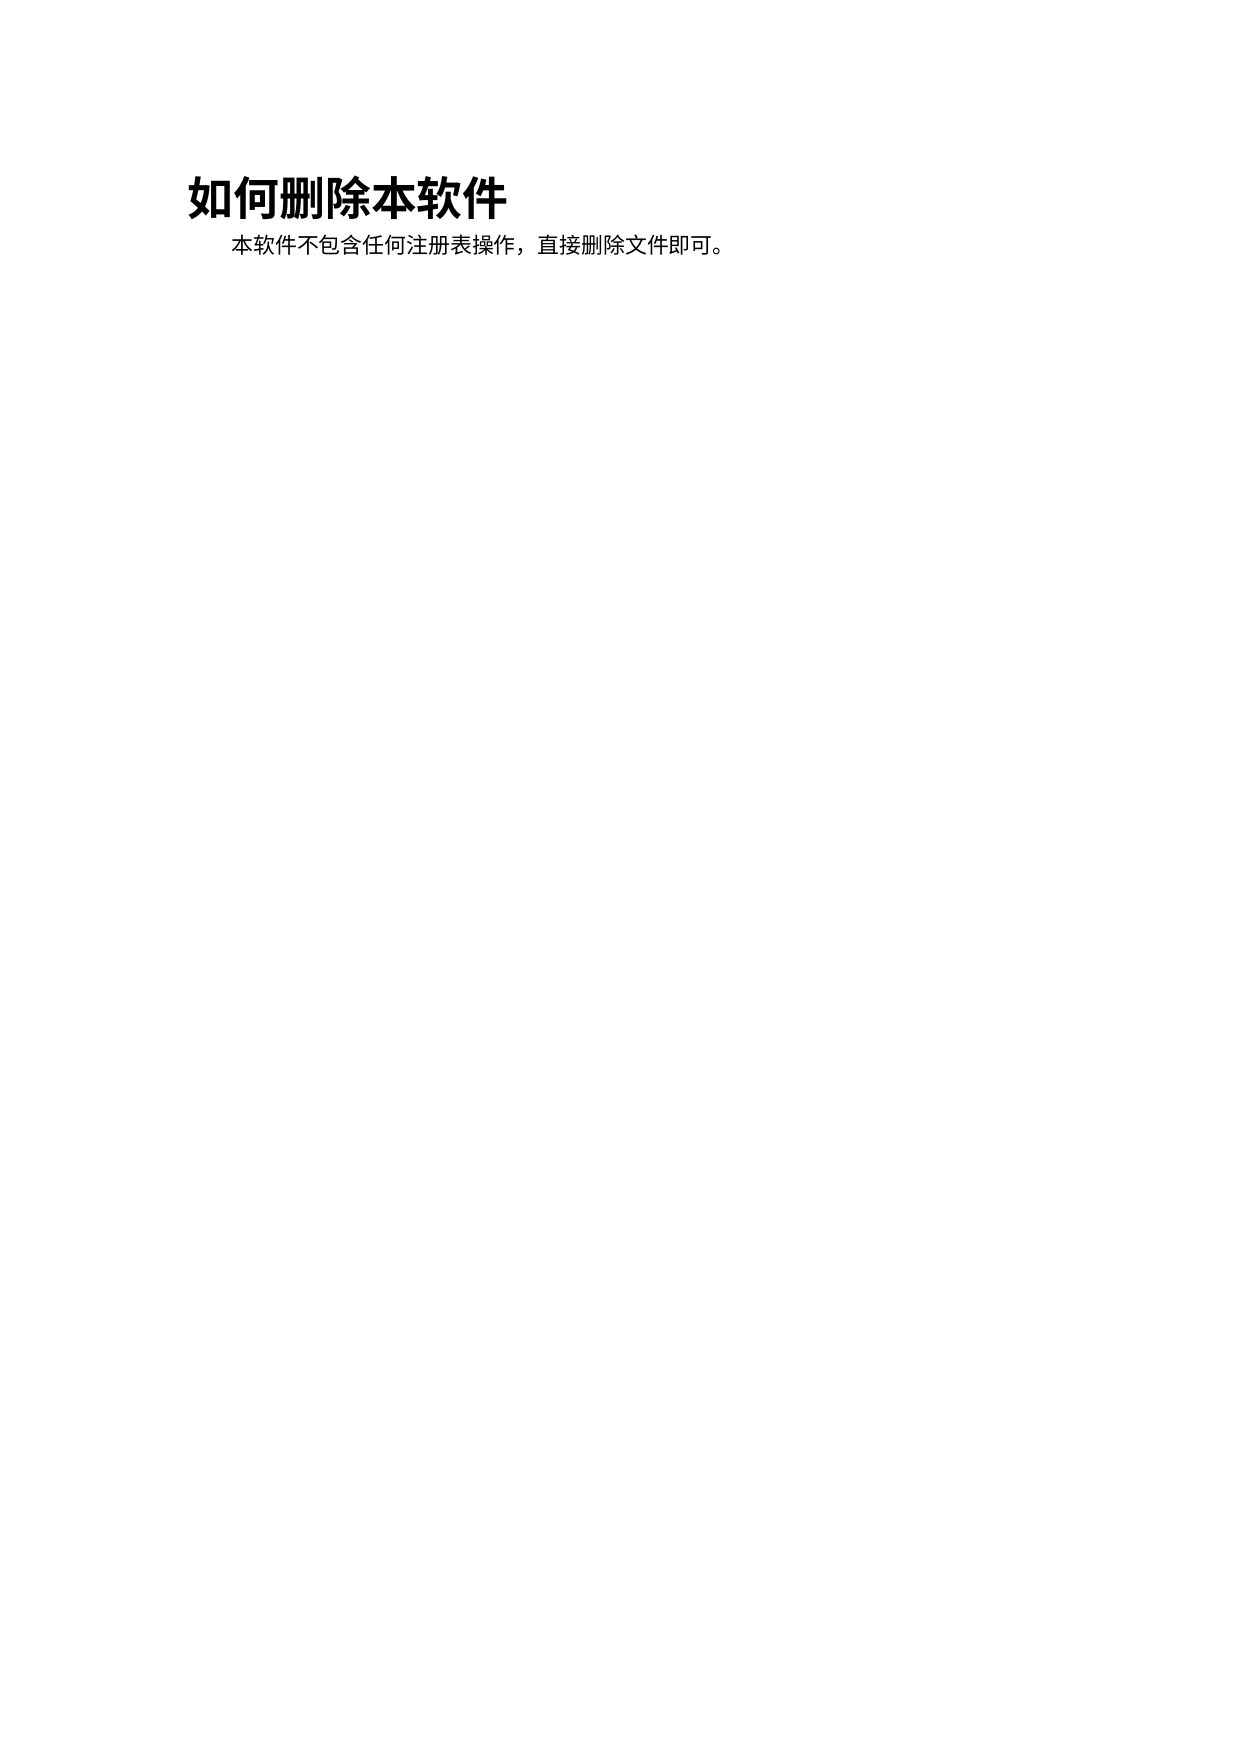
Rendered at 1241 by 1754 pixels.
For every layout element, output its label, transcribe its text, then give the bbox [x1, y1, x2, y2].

subtitle 如何删除本软件 [187, 162, 1053, 228]
text 本软件不包含任何注册表操作，直接删除文件即可。 [187, 228, 1053, 260]
